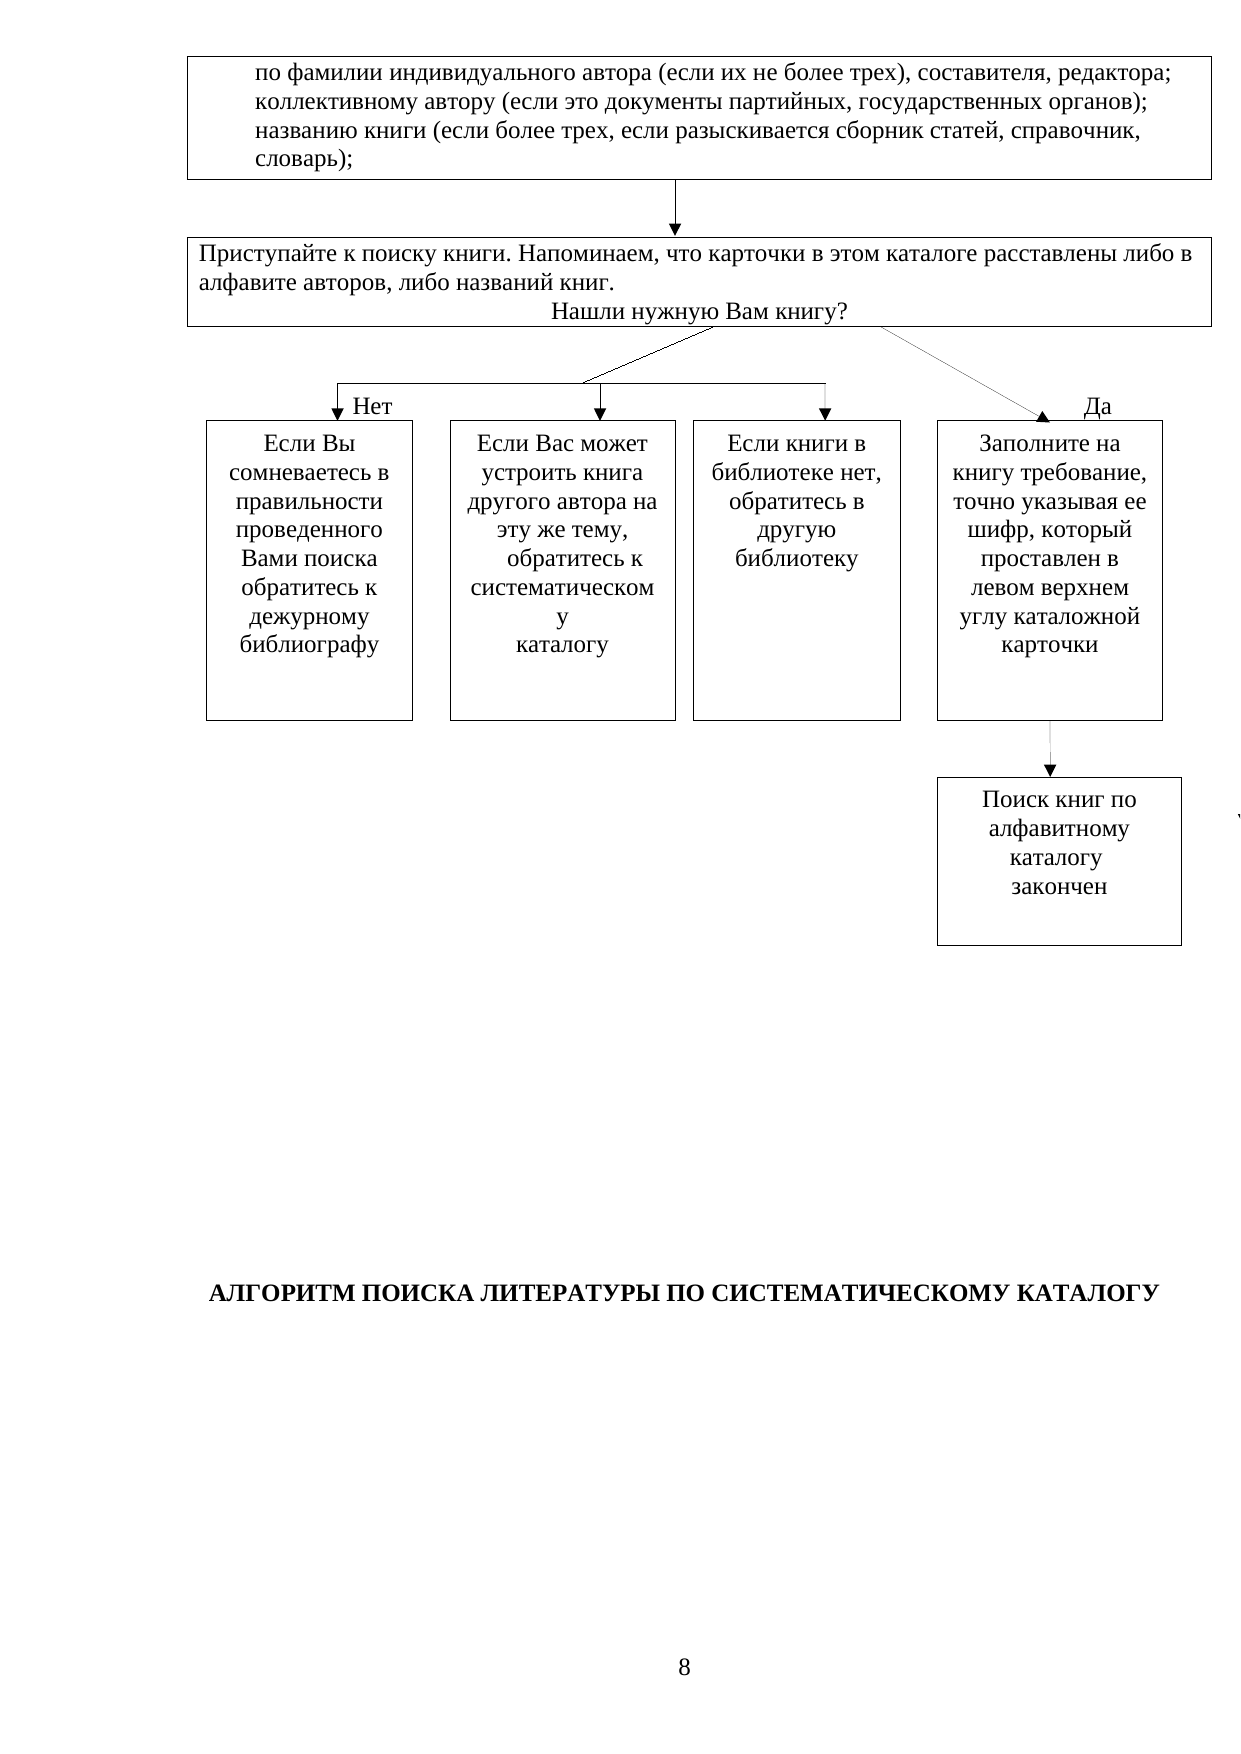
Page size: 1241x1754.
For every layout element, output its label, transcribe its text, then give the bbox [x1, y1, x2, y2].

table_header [188, 57, 1211, 179]
table_header Приступайте к поиску книги. Напоминаем, что карточки в этом каталоге расставлены либо в алфавите авторов, либо названий книг. Нашли нужную Вам книгу? [188, 238, 1211, 326]
text АЛГОРИТМ ПОИСКА ЛИТЕРАТУРЫ ПО СИСТЕМАТИЧЕСКОМУ КАТАЛОГУ [169, 1278, 1200, 1307]
